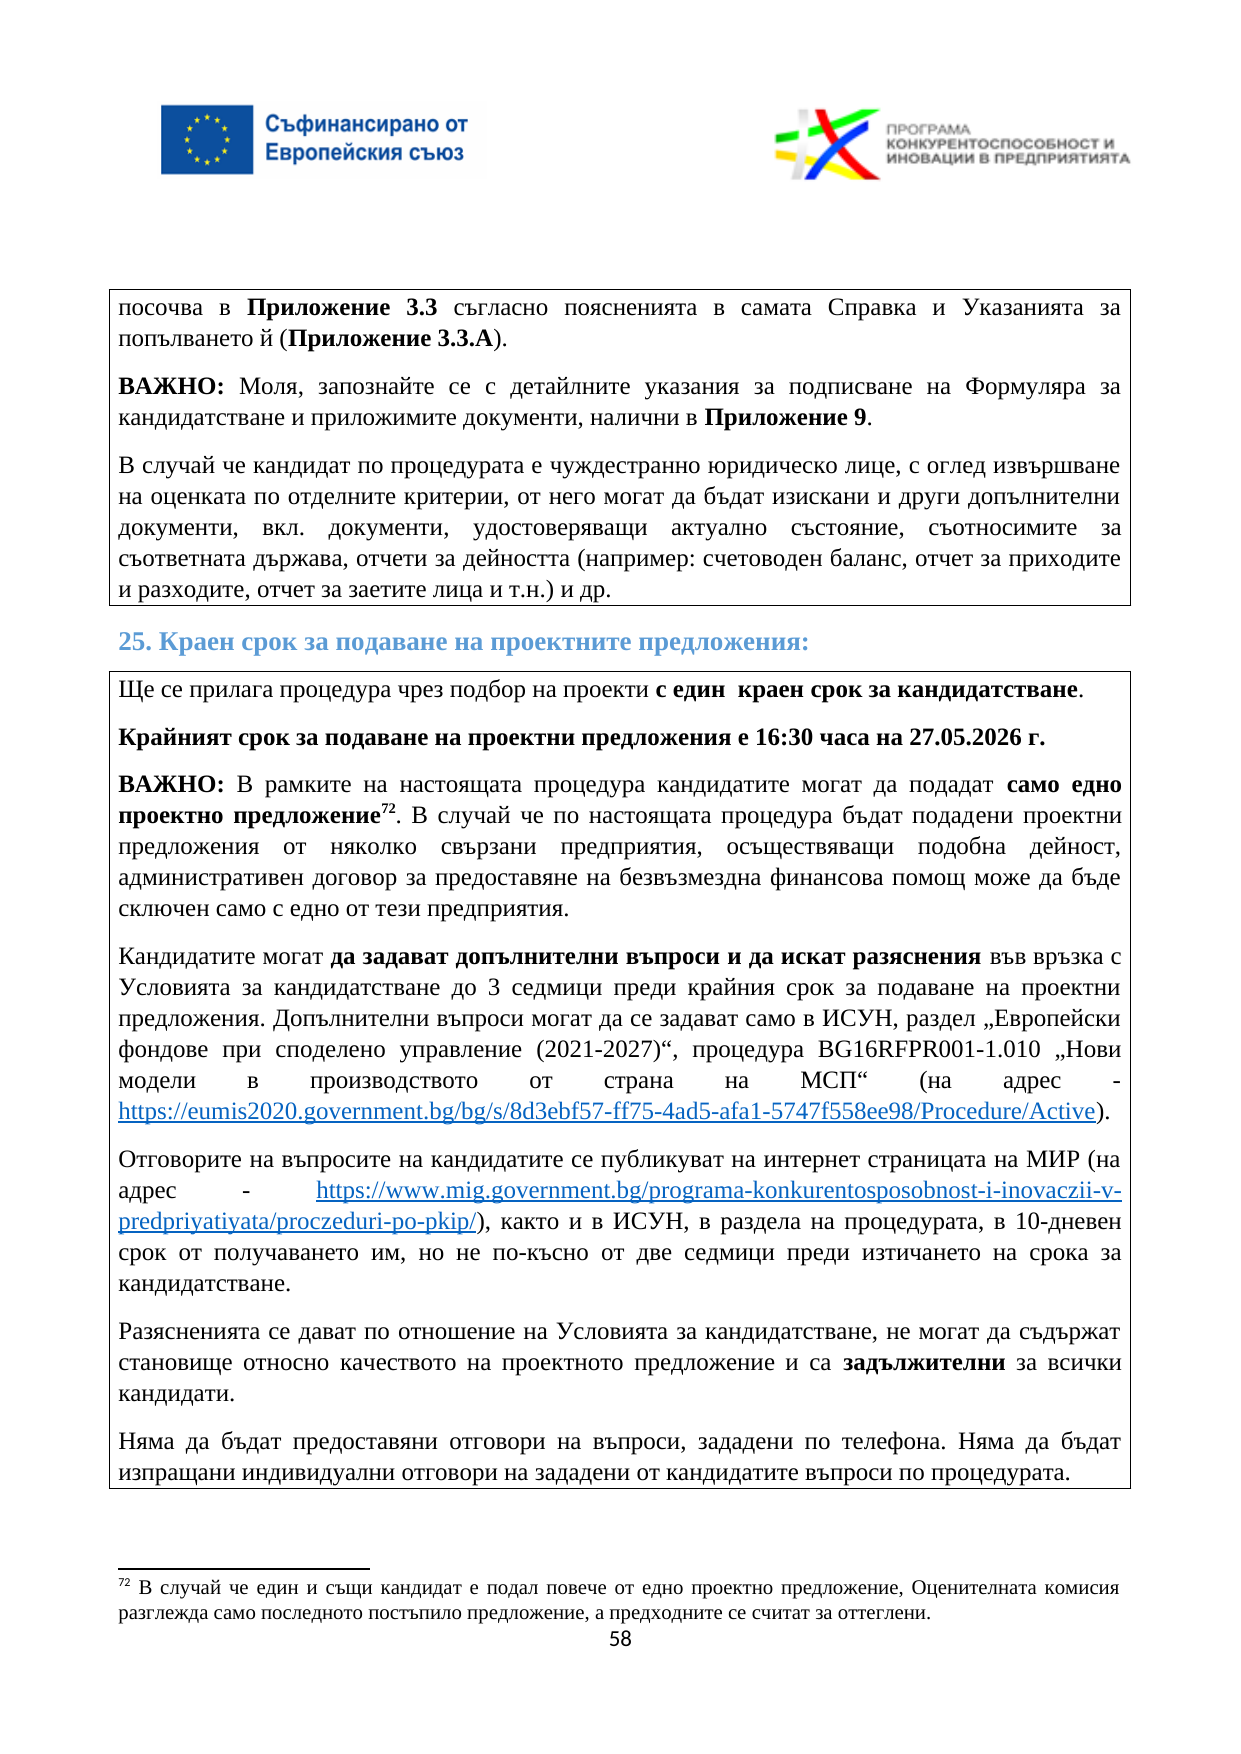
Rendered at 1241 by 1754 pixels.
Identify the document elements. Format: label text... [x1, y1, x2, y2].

picture [157, 101, 488, 179]
text Отговорите на въпросите на кандидатите се публикуват на интернет страницата на МИР (на адрес - https://www.mig.government.bg/programa-konkurentosposobnost-i-inovaczii-v-predpriyatiyata/proczeduri-po-pkip/), както и в ИСУН, в раздела на процедурата, в 10-дневен срок от получаването им, но не по-късно от две седмици преди изтичането на срока за кандидатстване. [110, 1141, 1130, 1297]
picture [773, 101, 1134, 189]
text ВАЖНО: В рамките на настоящата процедура кандидатите могат да подадат само едно проектно предложение. В случай че по настоящата процедура бъдат подадени проектни предложения от няколко свързани предприятия, осъществяващи подобна дейност, административен договор за предоставяне на безвъзмездна финансова помощ може да бъде сключен само с едно от тези предприятия. [110, 766, 1130, 922]
text Разясненията се дават по отношение на Условията за кандидатстване, не могат да съдържат становище относно качеството на проектното предложение и са задължителни за всички кандидати. [110, 1313, 1130, 1407]
text Кандидатите могат да задават допълнителни въпроси и да искат разяснения във връзка с Условията за кандидатстване до 3 седмици преди крайния срок за подаване на проектни предложения. Допълнителни въпроси могат да се задават само в ИСУН, раздел „Европейски фондове при споделено управление (2021-2027)“, процедура BG16RFPR001-1.010 „Нови модели в производството от страна на МСП“ (на адрес - https://eumis2020.government.bg/bg/s/8d3ebf57-ff75-4ad5-afa1-5747f558ee98/Procedure/Active). [110, 938, 1130, 1125]
text ВАЖНО: Моля, запознайте се с детайлните указания за подписване на Формуляра за кандидатстване и приложимите документи, налични в Приложение 9. [110, 368, 1130, 431]
text Ще се прилага процедура чрез подбор на проекти с един краен срок за кандидатстване. [110, 672, 1130, 703]
text Крайният срок за подаване на проектни предложения е 16:30 часа на 27.05.2026 г. [110, 718, 1130, 750]
text В случай че кандидат по процедурата е чуждестранно юридическо лице, с оглед извършване на оценката по отделните критерии, от него могат да бъдат изискани и други допълнителни документи, вкл. документи, удостоверяващи актуално състояние, съотносимите за съответната държава, отчети за дейността (например: счетоводен баланс, отчет за приходите и разходите, отчет за заетите лица и т.н.) и др. [110, 447, 1130, 605]
text Няма да бъдат предоставяни отговори на въпроси, зададени по телефона. Няма да бъдат изпращани индивидуални отговори на зададени от кандидатите въпроси по процедурата. [110, 1423, 1130, 1488]
subtitle 25. Краен срок за подаване на проектните предложения: [118, 625, 1122, 656]
